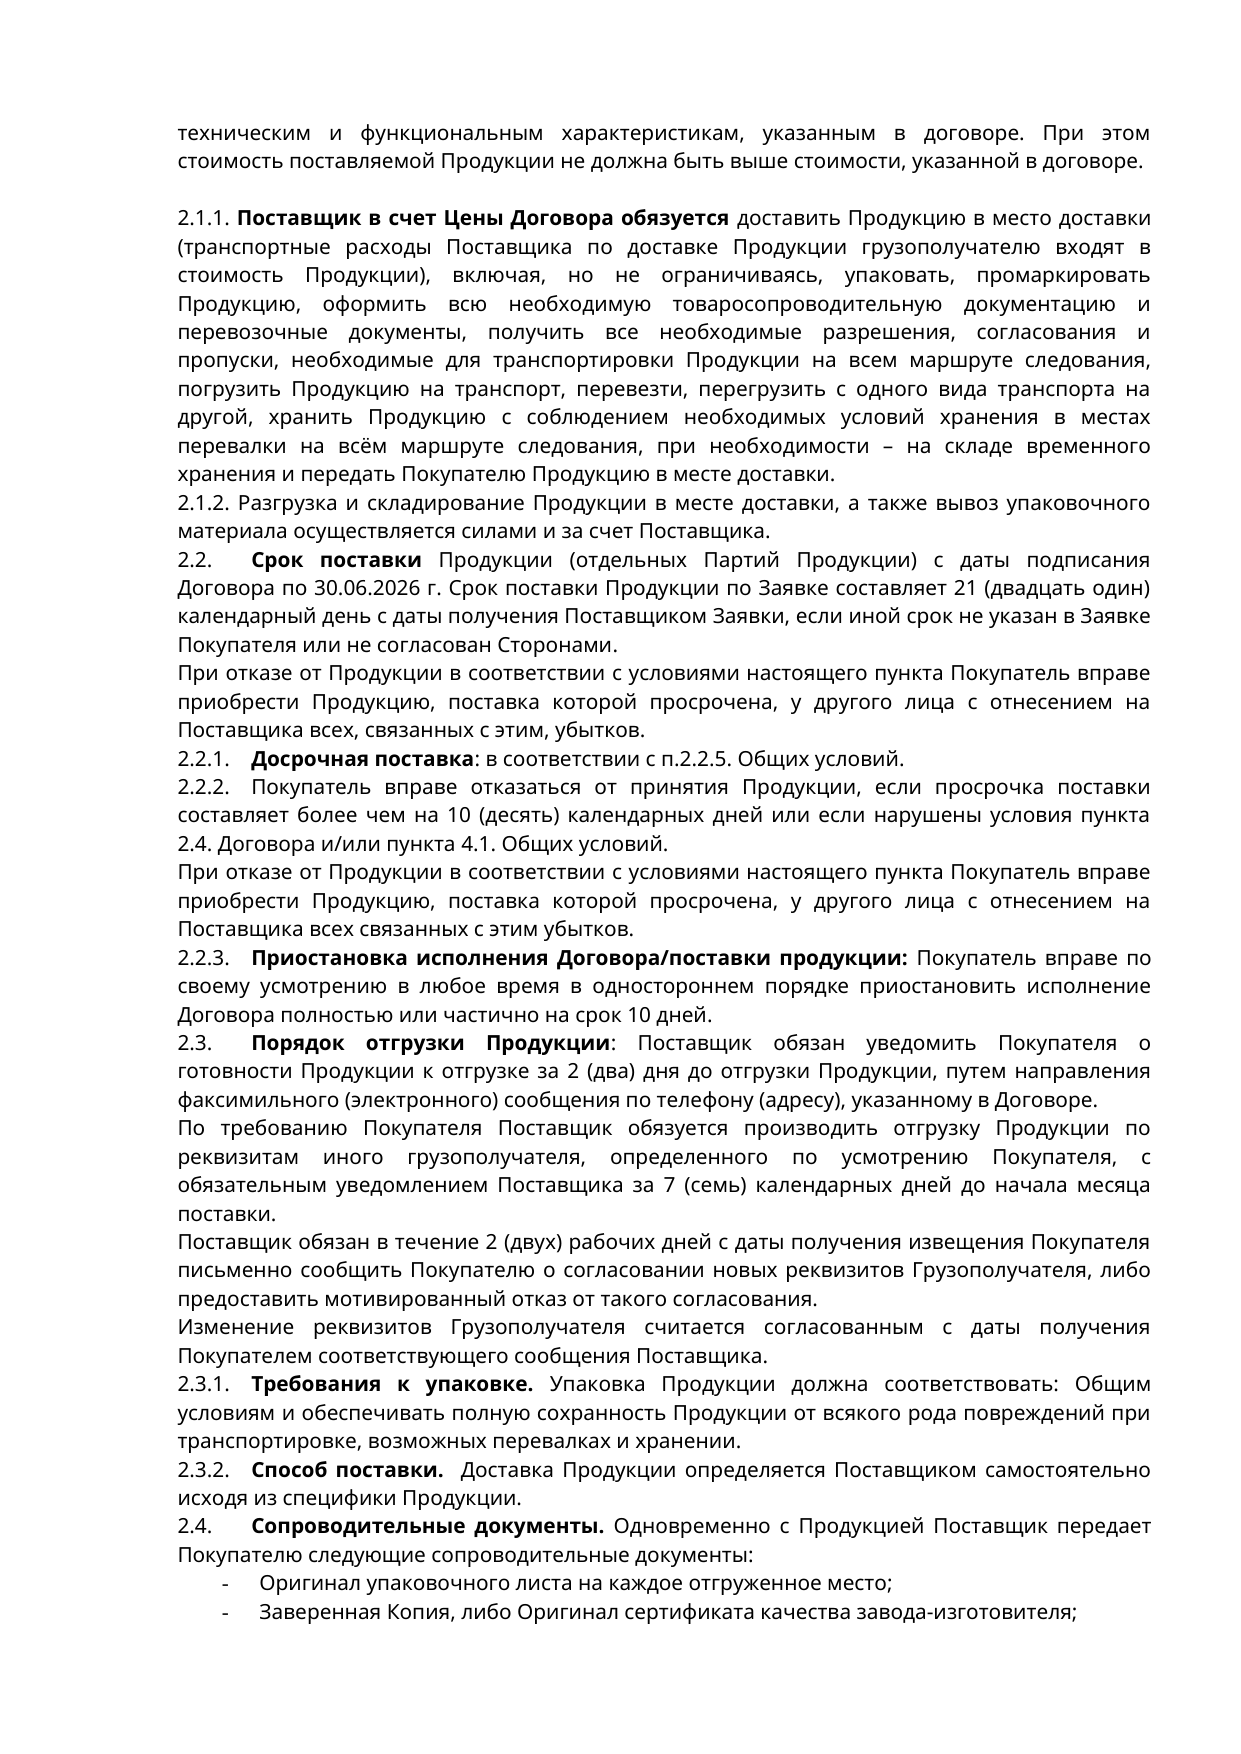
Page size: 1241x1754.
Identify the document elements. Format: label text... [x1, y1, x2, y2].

list Досрочная поставка: в соответствии с п.2.2.5. Общих условий. [177, 744, 1152, 772]
list Сопроводительные документы. Одновременно с Продукцией Поставщик передает Покупателю следующие сопроводительные документы: [177, 1512, 1152, 1568]
text Изменение реквизитов Грузополучателя считается согласованным с даты получения Покупателем соответствующего сообщения Поставщика. [177, 1312, 1152, 1369]
list Требования к упаковке. Упаковка Продукции должна соответствовать: Общим условиям и обеспечивать полную сохранность Продукции от всякого рода повреждений при транспортировке, возможных перевалках и хранении. [177, 1369, 1152, 1455]
list Порядок отгрузки Продукции: Поставщик обязан уведомить Покупателя о готовности Продукции к отгрузке за 2 (два) дня до отгрузки Продукции, путем направления факсимильного (электронного) сообщения по телефону (адресу), указанному в Договоре. [177, 1028, 1152, 1113]
list При отказе от Продукции в соответствии с условиями настоящего пункта Покупатель вправе приобрести Продукцию, поставка которой просрочена, у другого лица с отнесением на Поставщика всех, связанных с этим, убытков. [177, 658, 1152, 744]
text При отказе от Продукции в соответствии с условиями настоящего пункта Покупатель вправе приобрести Продукцию, поставка которой просрочена, у другого лица с отнесением на Поставщика всех связанных с этим убытков. [177, 857, 1152, 943]
list 2.1.2. Разгрузка и складирование Продукции в месте доставки, а также вывоз упаковочного материала осуществляется силами и за счет Поставщика. [177, 488, 1152, 545]
text Поставщик обязан в течение 2 (двух) рабочих дней с даты получения извещения Покупателя письменно сообщить Покупателю о согласовании новых реквизитов Грузополучателя, либо предоставить мотивированный отказ от такого согласования. [177, 1227, 1152, 1312]
text По требованию Покупателя Поставщик обязуется производить отгрузку Продукции по реквизитам иного грузополучателя, определенного по усмотрению Покупателя, с обязательным уведомлением Поставщика за 7 (семь) календарных дней до начала месяца поставки. [177, 1113, 1152, 1227]
list Срок поставки Продукции (отдельных Партий Продукции) с даты подписания Договора по 30.06.2026 г. Срок поставки Продукции по Заявке составляет 21 (двадцать один) календарный день с даты получения Поставщиком Заявки, если иной срок не указан в Заявке Покупателя или не согласован Сторонами. [177, 545, 1152, 658]
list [177, 118, 1152, 175]
list Заверенная Копия, либо Оригинал сертификата качества завода-изготовителя; [222, 1597, 1152, 1625]
list Способ поставки. Доставка Продукции определяется Поставщиком самостоятельно исходя из специфики Продукции. [177, 1455, 1152, 1512]
list Приостановка исполнения Договора/поставки продукции: Покупатель вправе по своему усмотрению в любое время в одностороннем порядке приостановить исполнение Договора полностью или частично на срок 10 дней. [177, 943, 1152, 1028]
list 2.1.1. Поставщик в счет Цены Договора обязуется доставить Продукцию в место доставки (транспортные расходы Поставщика по доставке Продукции грузополучателю входят в стоимость Продукции), включая, но не ограничиваясь, упаковать, промаркировать Продукцию, оформить всю необходимую товаросопроводительную документацию и перевозочные документы, получить все необходимые разрешения, согласования и пропуски, необходимые для транспортировки Продукции на всем маршруте следования, погрузить Продукцию на транспорт, перевезти, перегрузить с одного вида транспорта на другой, хранить Продукцию с соблюдением необходимых условий хранения в местах перевалки на всём маршруте следования, при необходимости – на складе временного хранения и передать Покупателю Продукцию в месте доставки. [177, 203, 1152, 488]
list Оригинал упаковочного листа на каждое отгруженное место; [222, 1568, 1152, 1597]
list Покупатель вправе отказаться от принятия Продукции, если просрочка поставки составляет более чем на 10 (десять) календарных дней или если нарушены условия пункта 2.4. Договора и/или пункта 4.1. Общих условий. [177, 772, 1152, 857]
